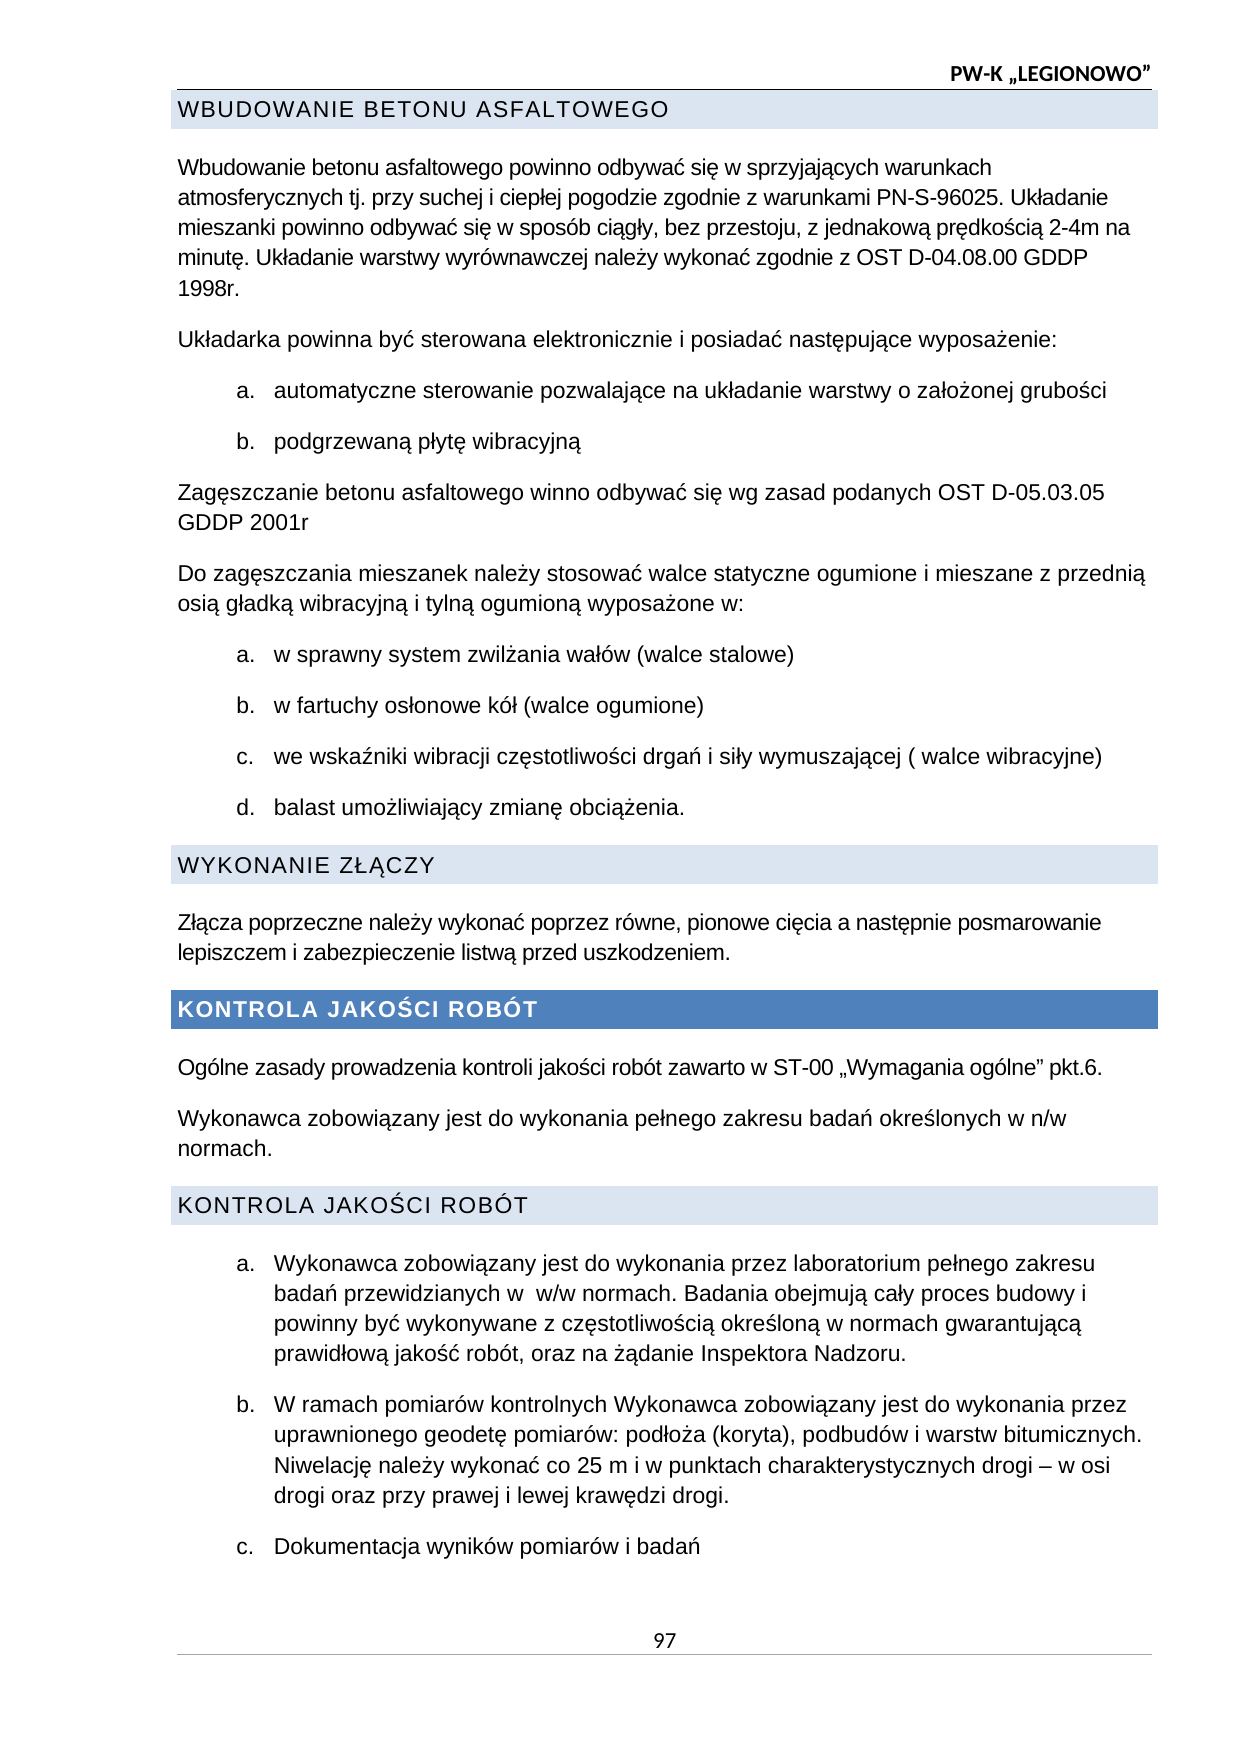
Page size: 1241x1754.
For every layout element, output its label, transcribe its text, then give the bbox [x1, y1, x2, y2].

text Kontrola jakości robót [177, 1192, 1152, 1219]
text KONTROLA JAKOŚCI ROBÓT [177, 996, 1152, 1023]
list w fartuchy osłonowe kół (walce ogumione) [236, 692, 1152, 719]
list Dokumentacja wyników pomiarów i badań [236, 1533, 1152, 1559]
text Złącza poprzeczne należy wykonać poprzez równe, pionowe cięcia a następnie posmarowanie lepiszczem i zabezpieczenie listwą przed uszkodzeniem. [177, 909, 1152, 966]
text Wbudowanie betonu asfaltowego [177, 96, 1152, 123]
list automatyczne sterowanie pozwalające na układanie warstwy o założonej grubości [236, 377, 1152, 403]
text Wykonawca zobowiązany jest do wykonania pełnego zakresu badań określonych w n/w normach. [177, 1105, 1152, 1161]
list W ramach pomiarów kontrolnych Wykonawca zobowiązany jest do wykonania przez uprawnionego geodetę pomiarów: podłoża (koryta), podbudów i warstw bitumicznych. Niwelację należy wykonać co 25 m i w punktach charakterystycznych drogi – w osi drogi oraz przy prawej i lewej krawędzi drogi. [236, 1391, 1152, 1508]
list w sprawny system zwilżania wałów (walce stalowe) [236, 641, 1152, 668]
text Układarka powinna być sterowana elektronicznie i posiadać następujące wyposażenie: [177, 326, 1152, 352]
list podgrzewaną płytę wibracyjną [236, 428, 1152, 454]
text Do zagęszczania mieszanek należy stosować walce statyczne ogumione i mieszane z przednią osią gładką wibracyjną i tylną ogumioną wyposażone w: [177, 560, 1152, 617]
text Ogólne zasady prowadzenia kontroli jakości robót zawarto w ST-00 „Wymagania ogólne” pkt.6. [177, 1054, 1152, 1080]
list Wykonawca zobowiązany jest do wykonania przez laboratorium pełnego zakresu badań przewidzianych w w/w normach. Badania obejmują cały proces budowy i powinny być wykonywane z częstotliwością określoną w normach gwarantującą prawidłową jakość robót, oraz na żądanie Inspektora Nadzoru. [236, 1249, 1152, 1367]
list we wskaźniki wibracji częstotliwości drgań i siły wymuszającej ( walce wibracyjne) [236, 743, 1152, 770]
text Wykonanie złączy [177, 852, 1152, 878]
text Zagęszczanie betonu asfaltowego winno odbywać się wg zasad podanych OST D-05.03.05 GDDP 2001r [177, 479, 1152, 535]
text Wbudowanie betonu asfaltowego powinno odbywać się w sprzyjających warunkach atmosferycznych tj. przy suchej i ciepłej pogodzie zgodnie z warunkami PN-S-96025. Układanie mieszanki powinno odbywać się w sposób ciągły, bez przestoju, z jednakową prędkością 2-4m na minutę. Układanie warstwy wyrównawczej należy wykonać zgodnie z OST D-04.08.00 GDDP 1998r. [177, 154, 1152, 301]
list balast umożliwiający zmianę obciążenia. [236, 794, 1152, 821]
